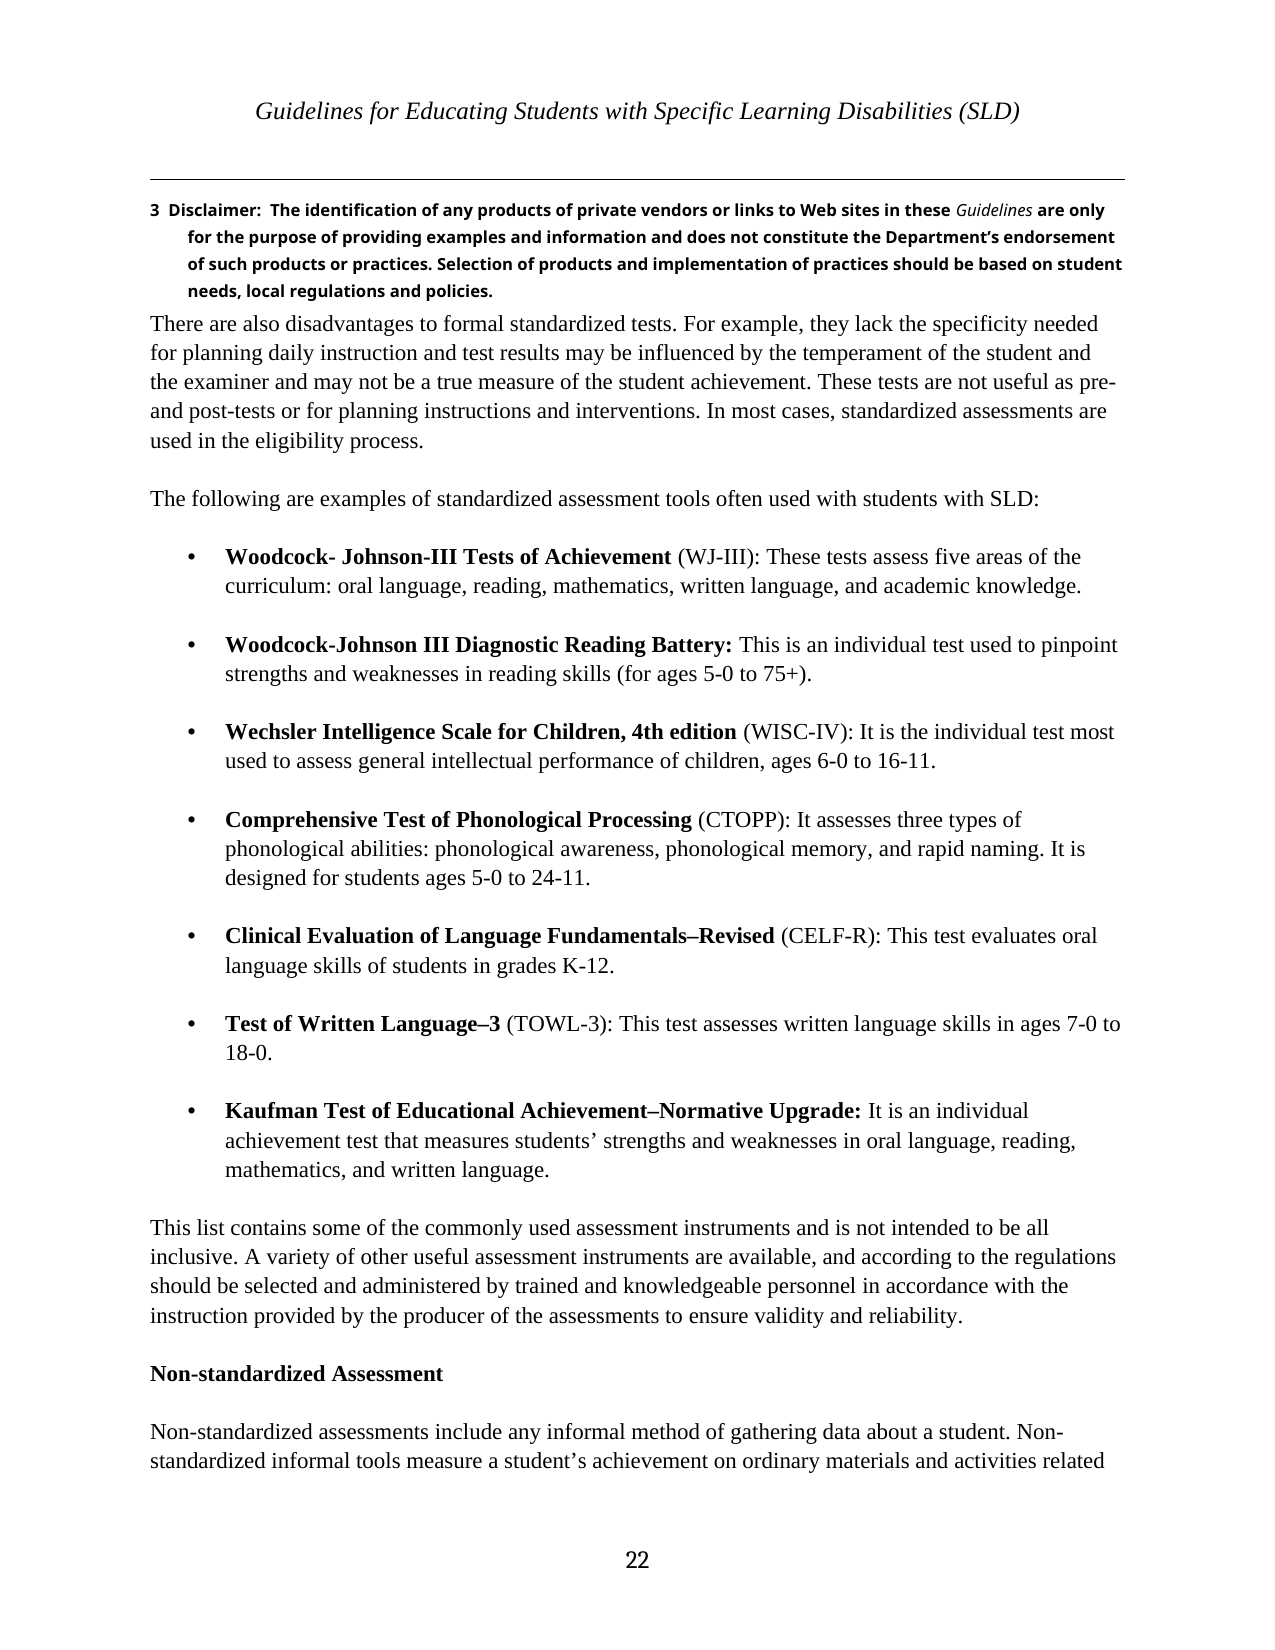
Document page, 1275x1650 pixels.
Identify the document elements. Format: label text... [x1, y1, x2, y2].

subtitle Non-standardized Assessment [150, 1357, 1125, 1386]
list Woodcock-Johnson III Diagnostic Reading Battery: This is an individual test used to pinpoint strengths and weaknesses in reading skills (for ages 5-0 to 75+). [187, 628, 1125, 686]
list Woodcock- Johnson-III Tests of Achievement (WJ-III): These tests assess five areas of the curriculum: oral language, reading, mathematics, written language, and academic knowledge. [187, 541, 1125, 599]
text There are also disadvantages to formal standardized tests. For example, they lack the specificity needed for planning daily instruction and test results may be influenced by the temperament of the student and the examiner and may not be a true measure of the student achievement. These tests are not useful as pre- and post-tests or for planning instructions and interventions. In most cases, standardized assessments are used in the eligibility process. [150, 307, 1125, 453]
text 3 Disclaimer: The identification of any products of private vendors or links to Web sites in these Guidelines are only for the purpose of providing examples and information and does not constitute the Department’s endorsement of such products or practices. Selection of products and implementation of practices should be based on student needs, local regulations and policies. [150, 180, 1125, 303]
list Test of Written Language–3 (TOWL-3): This test assesses written language skills in ages 7-0 to 18-0. [187, 1007, 1125, 1066]
list Wechsler Intelligence Scale for Children, 4th edition (WISC-IV): It is the individual test most used to assess general intellectual performance of children, ages 6-0 to 16-11. [187, 716, 1125, 774]
list Clinical Evaluation of Language Fundamentals–Revised (CELF-R): This test evaluates oral language skills of students in grades K-12. [187, 920, 1125, 978]
list Comprehensive Test of Phonological Processing (CTOPP): It assesses three types of phonological abilities: phonological awareness, phonological memory, and rapid naming. It is designed for students ages 5-0 to 24-11. [187, 803, 1125, 891]
text This list contains some of the commonly used assessment instruments and is not intended to be all inclusive. A variety of other useful assessment instruments are available, and according to the regulations should be selected and administered by trained and knowledgeable personnel in accordance with the instruction provided by the producer of the assessments to ensure validity and reliability. [150, 1211, 1125, 1328]
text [150, 1416, 1125, 1474]
text The following are examples of standardized assessment tools often used with students with SLD: [150, 482, 1125, 511]
list Kaufman Test of Educational Achievement–Normative Upgrade: It is an individual achievement test that measures students’ strengths and weaknesses in oral language, reading, mathematics, and written language. [187, 1095, 1125, 1182]
